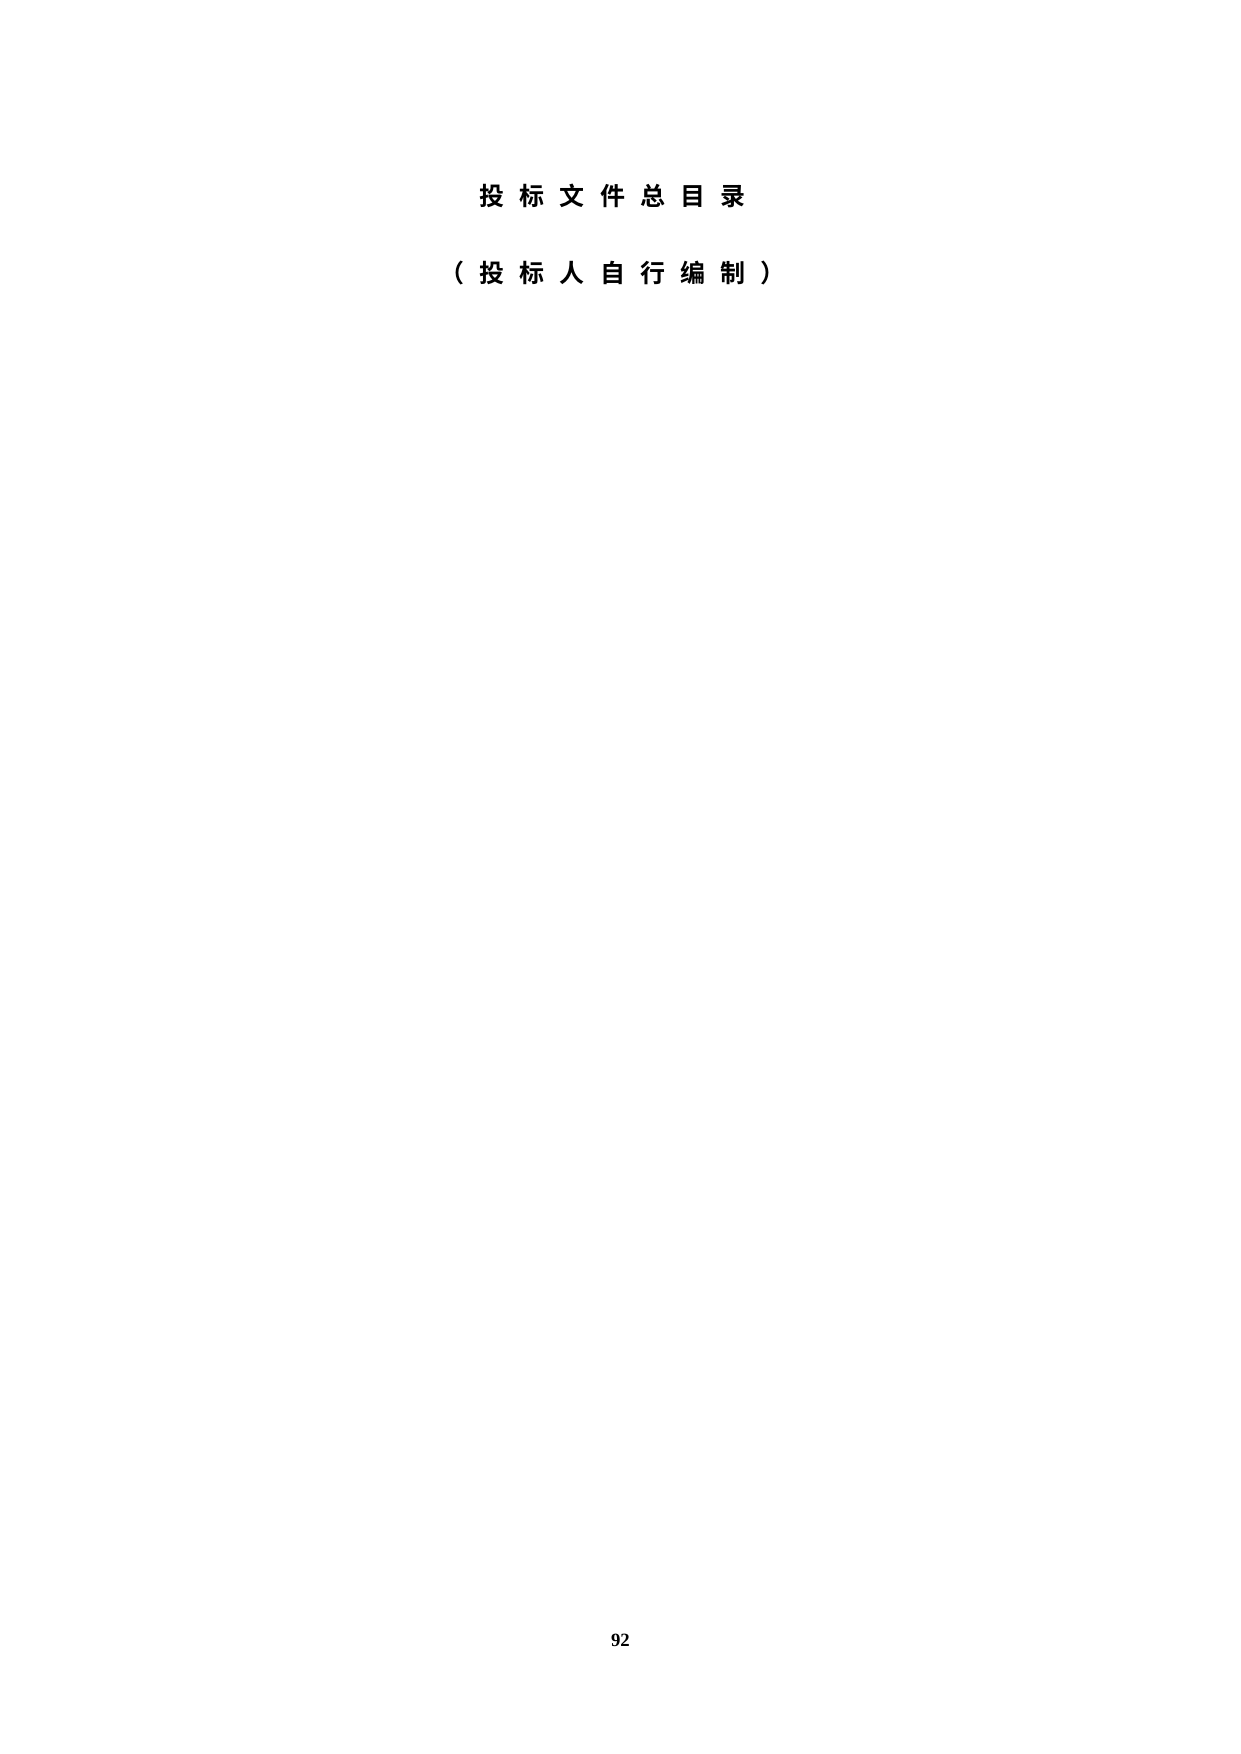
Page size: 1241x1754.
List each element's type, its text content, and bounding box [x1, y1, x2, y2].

text 投标文件总目录 [188, 164, 1052, 224]
text （投标人自行编制） [188, 242, 1052, 301]
